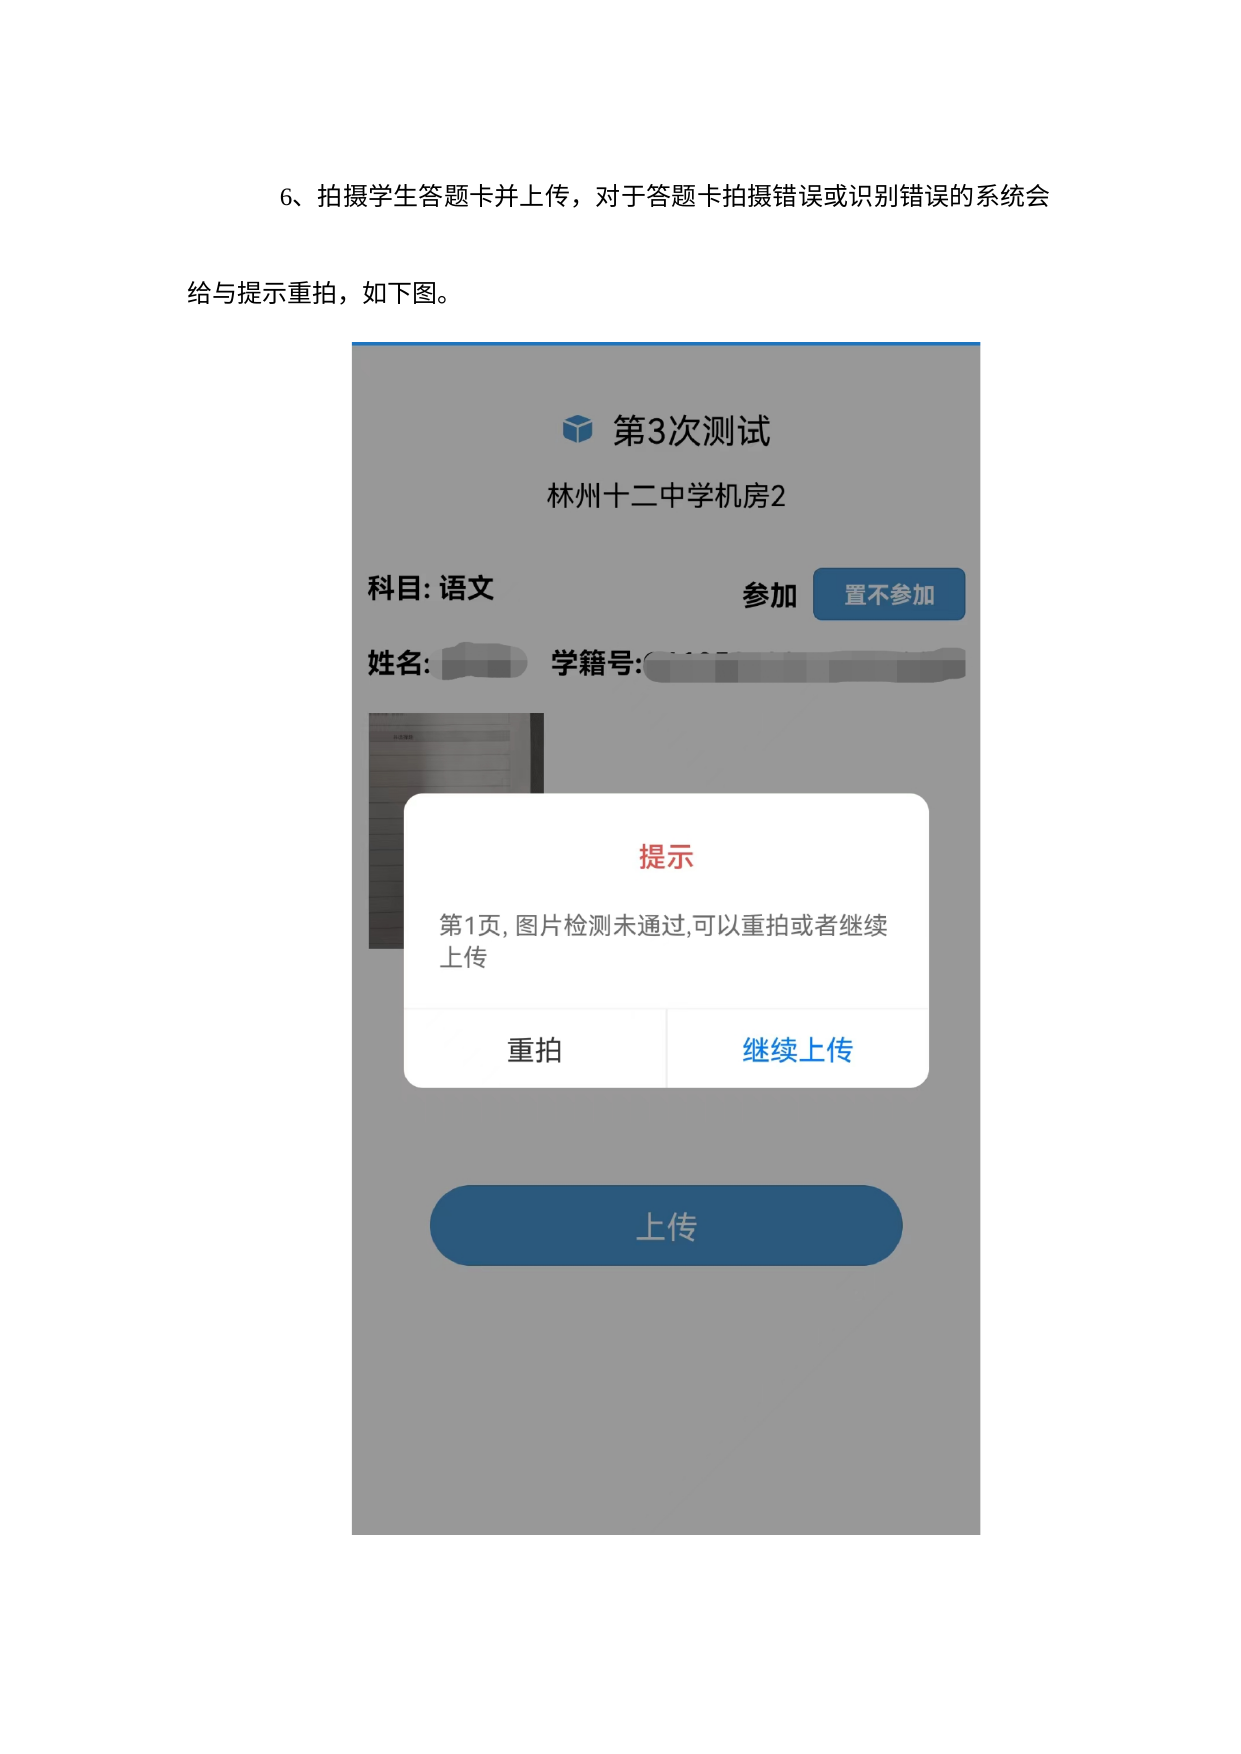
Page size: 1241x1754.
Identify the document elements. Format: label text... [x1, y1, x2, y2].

text 6、拍摄学生答题卡并上传，对于答题卡拍摄错误或识别错误的系统会给与提示重拍，如下图。 [187, 162, 1053, 324]
picture [351, 342, 981, 1535]
